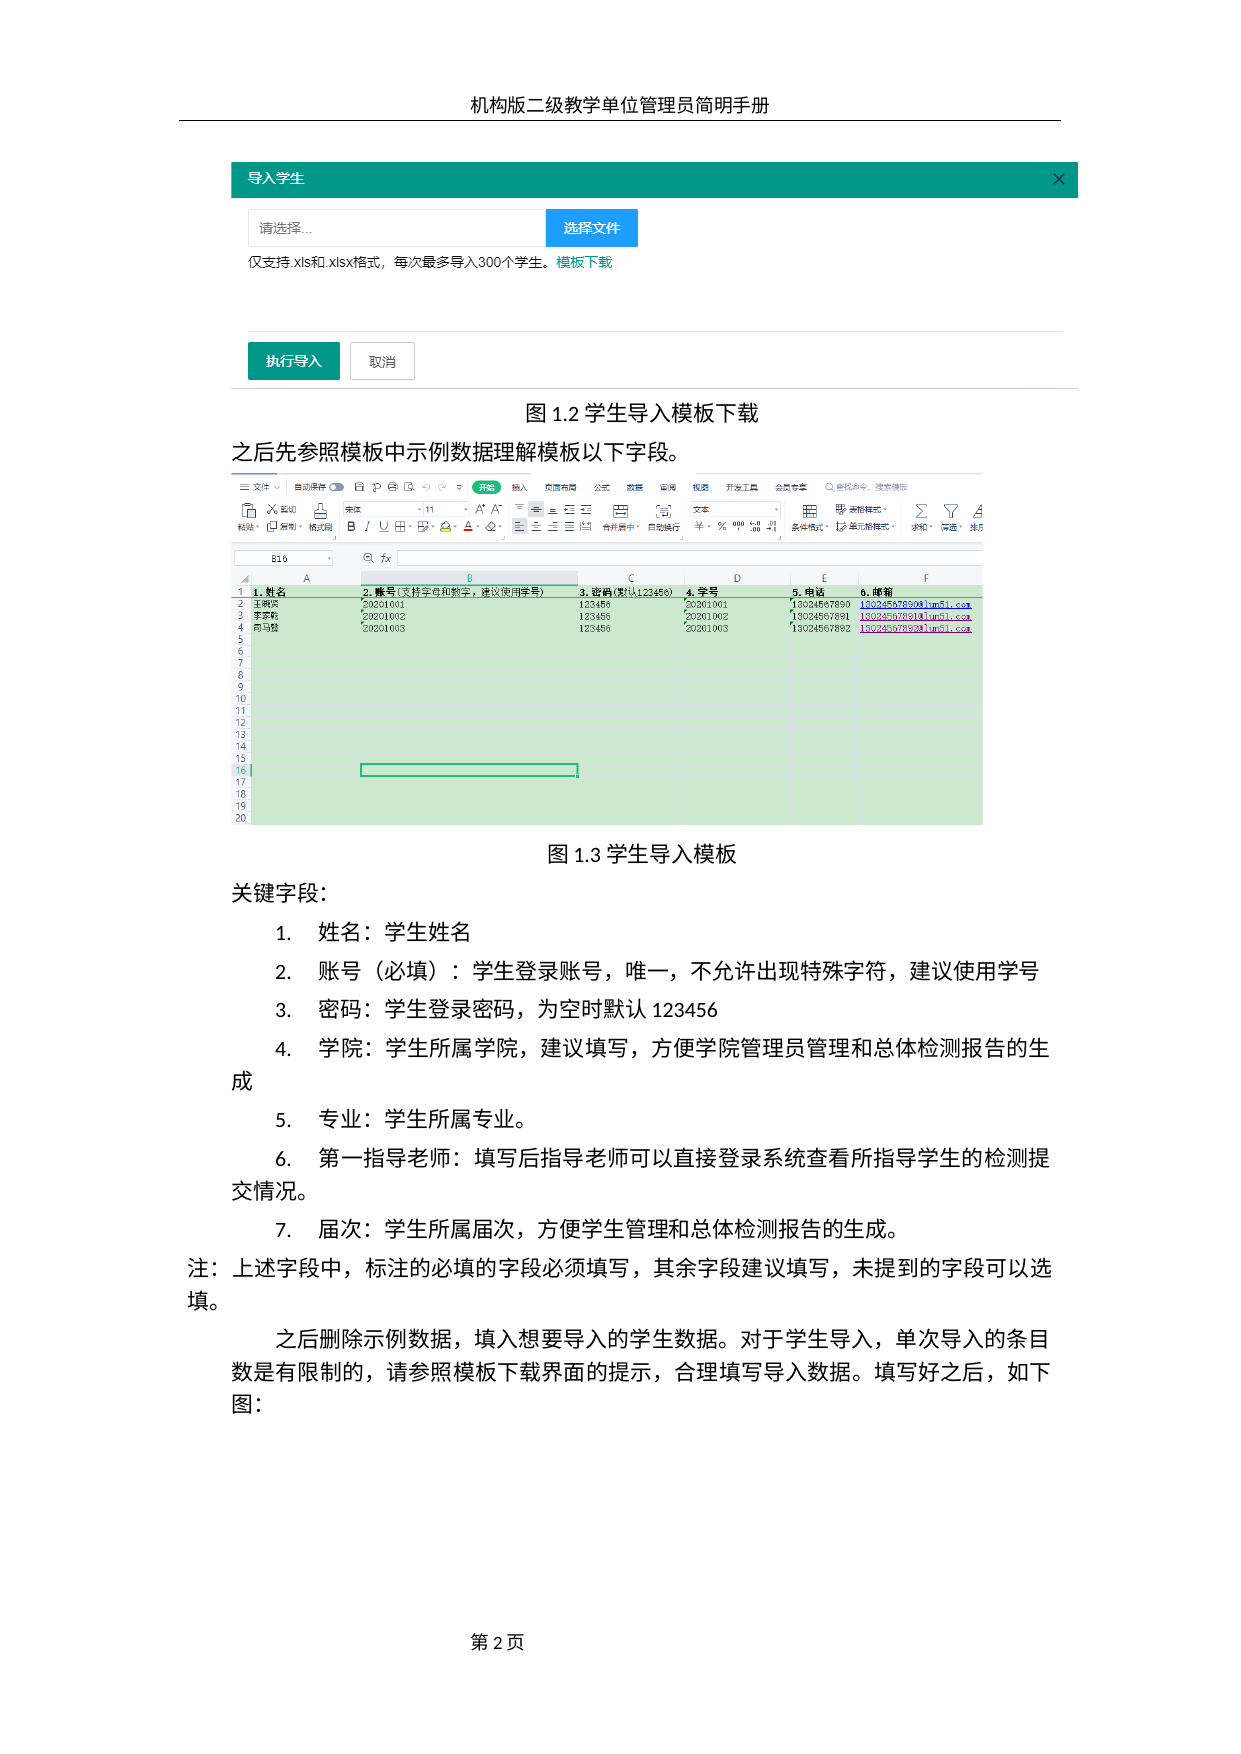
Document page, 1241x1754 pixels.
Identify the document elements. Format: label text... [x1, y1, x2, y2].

list 之后删除示例数据，填入想要导入的学生数据。对于学生导入，单次导入的条目数是有限制的，请参照模板下载界面的提示，合理填写导入数据。填写好之后，如下图： [231, 1322, 1053, 1419]
text 之后先参照模板中示例数据理解模板以下字段。 [187, 434, 1053, 467]
list 姓名：学生姓名 [231, 914, 1053, 947]
list 第一指导老师：填写后指导老师可以直接登录系统查看所指导学生的检测提交情况。 [231, 1141, 1053, 1206]
text 图1.2 学生导入模板下载 [187, 396, 1053, 428]
picture [231, 162, 1078, 389]
text 图1.3 学生导入模板 [187, 837, 1053, 869]
list 注：上述字段中，标注的必填的字段必须填写，其余字段建议填写，未提到的字段可以选填。 [187, 1251, 1053, 1316]
list 届次：学生所属届次，方便学生管理和总体检测报告的生成。 [231, 1212, 1053, 1244]
text 关键字段： [187, 876, 1053, 908]
list 账号（必填）：学生登录账号，唯一，不允许出现特殊字符，建议使用学号 [231, 953, 1053, 986]
list 学院：学生所属学院，建议填写，方便学院管理员管理和总体检测报告的生成 [231, 1031, 1053, 1096]
list 密码：学生登录密码，为空时默认123456 [231, 992, 1053, 1024]
picture [231, 473, 983, 825]
list 专业：学生所属专业。 [231, 1102, 1053, 1134]
